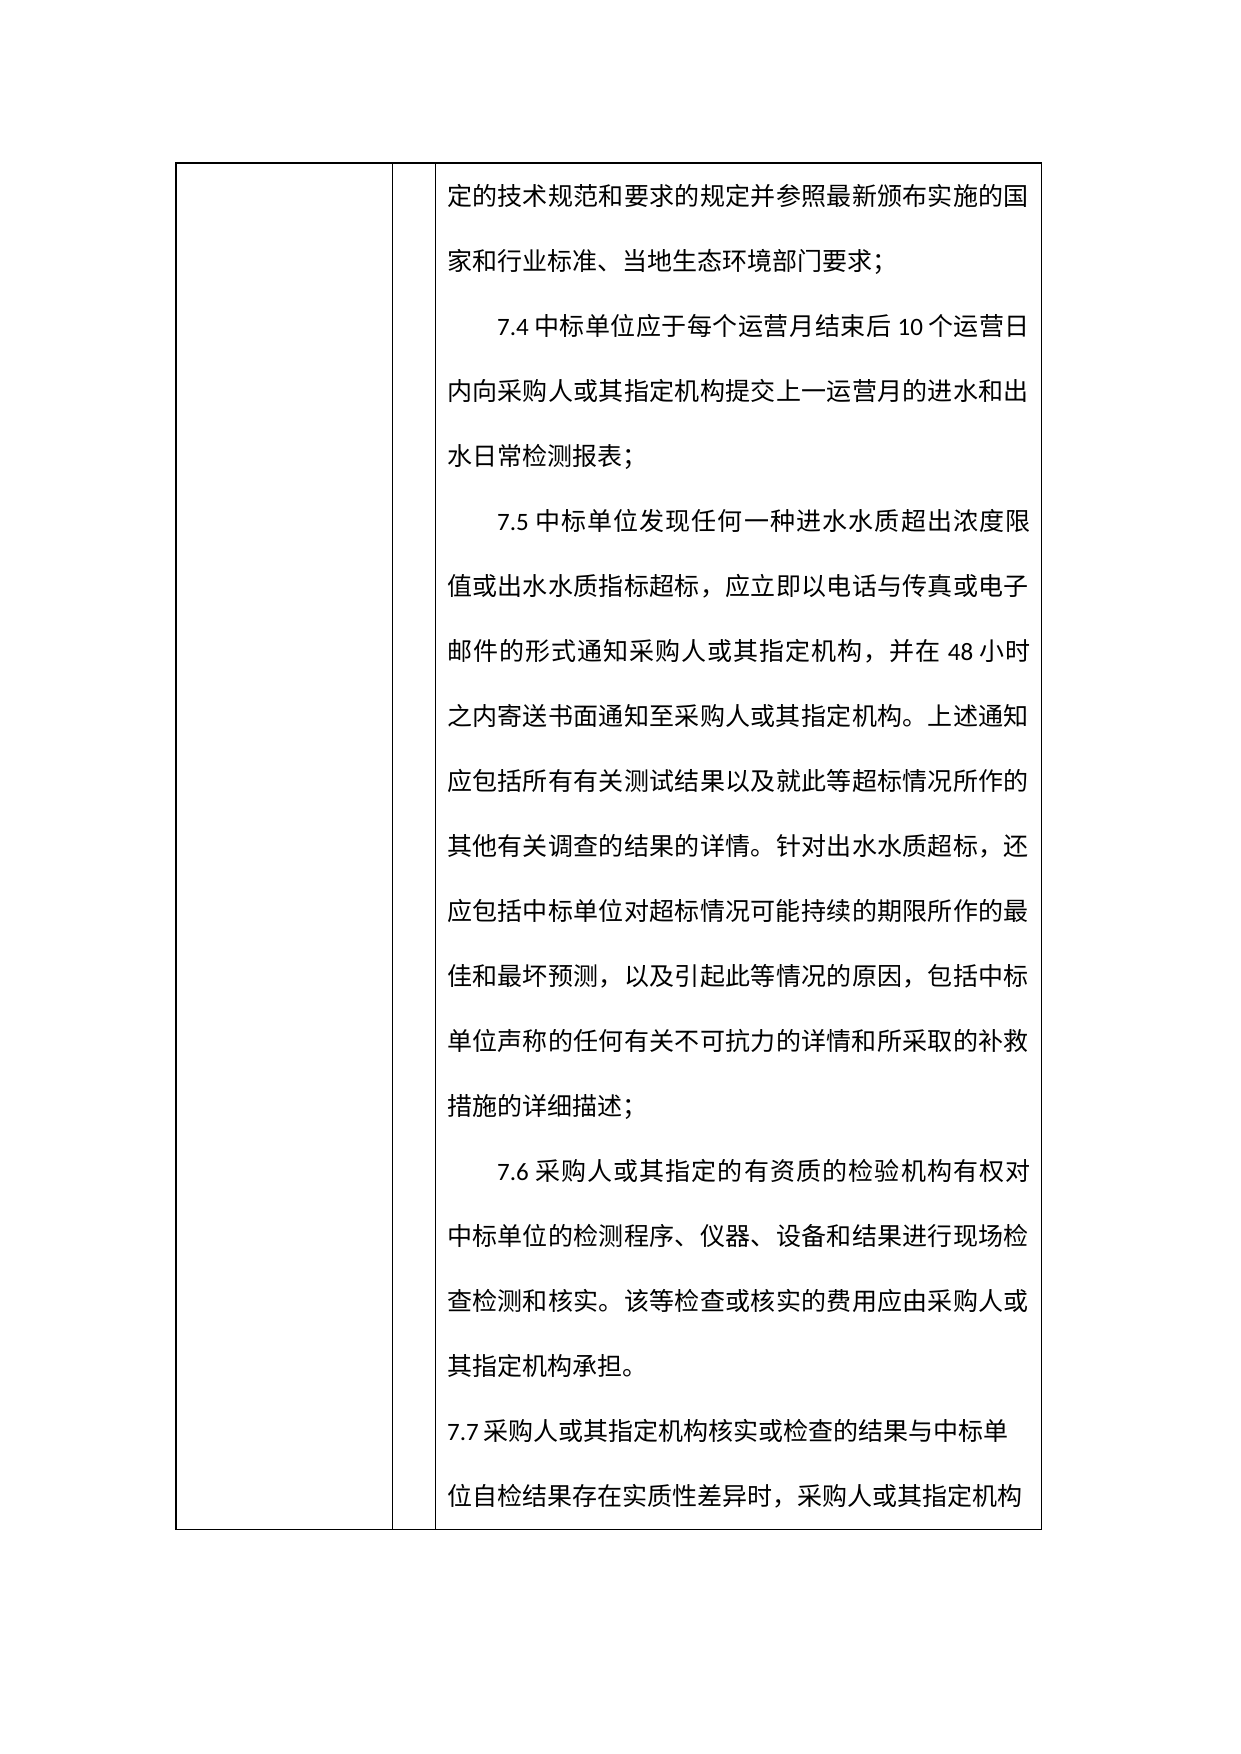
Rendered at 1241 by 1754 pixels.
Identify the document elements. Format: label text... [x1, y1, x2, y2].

table_cell 7 [393, 164, 435, 1528]
table_cell [177, 164, 392, 1528]
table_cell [436, 164, 1041, 1528]
